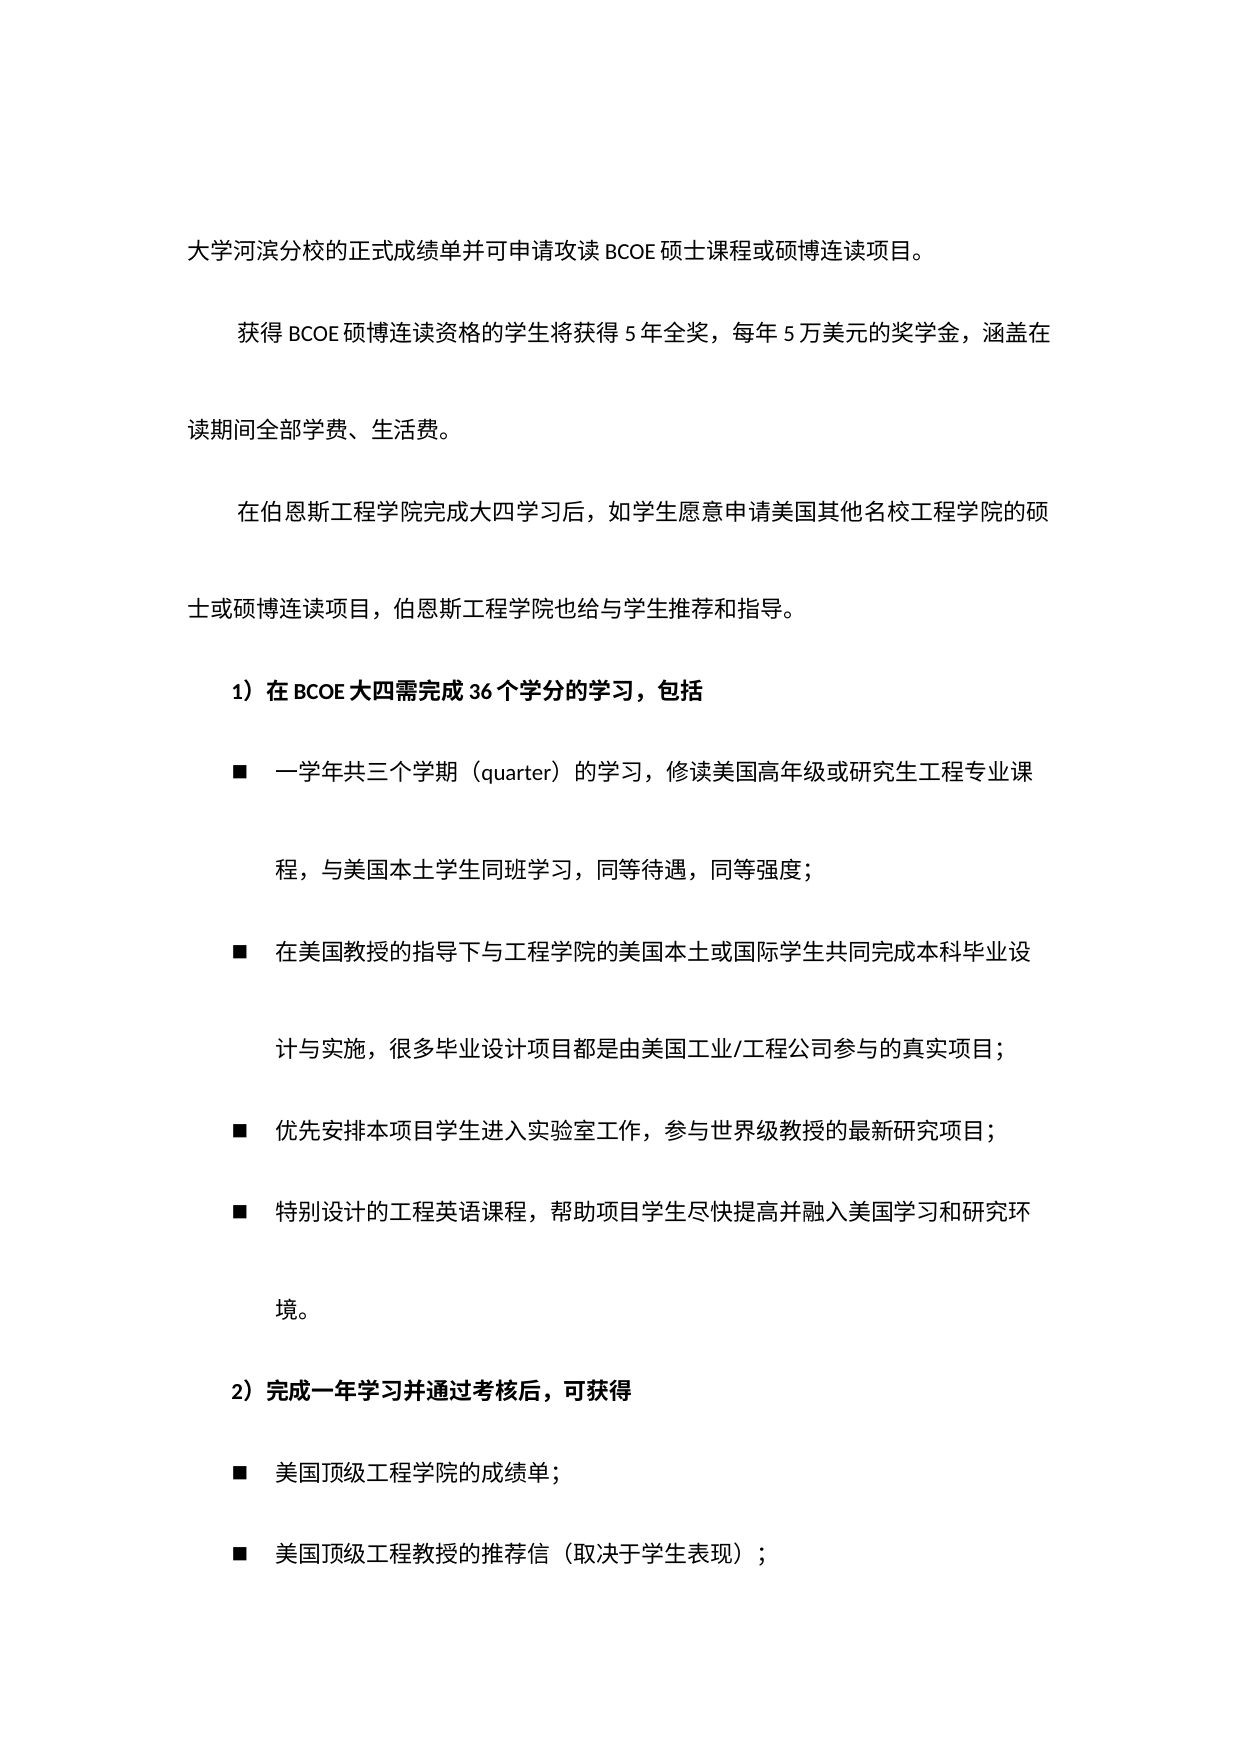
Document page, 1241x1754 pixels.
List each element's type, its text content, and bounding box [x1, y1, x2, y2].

list 2）完成一年学习并通过考核后，可获得 [231, 1357, 1053, 1422]
list 优先安排本项目学生进入实验室工作，参与世界级教授的最新研究项目； [231, 1097, 1053, 1162]
text 在伯恩斯工程学院完成大四学习后，如学生愿意申请美国其他名校工程学院的硕士或硕博连读项目，伯恩斯工程学院也给与学生推荐和指导。 [187, 478, 1053, 640]
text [187, 217, 1053, 282]
text 获得BCOE硕博连读资格的学生将获得5年全奖，每年5万美元的奖学金，涵盖在读期间全部学费、生活费。 [187, 299, 1053, 461]
list 1）在BCOE大四需完成36个学分的学习，包括 [231, 657, 1053, 722]
list 美国顶级工程教授的推荐信（取决于学生表现）； [231, 1520, 1053, 1585]
list 特别设计的工程英语课程，帮助项目学生尽快提高并融入美国学习和研究环境。 [231, 1178, 1053, 1341]
list 在美国教授的指导下与工程学院的美国本土或国际学生共同完成本科毕业设计与实施，很多毕业设计项目都是由美国工业/工程公司参与的真实项目； [231, 917, 1053, 1080]
list 美国顶级工程学院的成绩单； [231, 1439, 1053, 1504]
list 一学年共三个学期（quarter）的学习，修读美国高年级或研究生工程专业课程，与美国本土学生同班学习，同等待遇，同等强度； [231, 738, 1053, 901]
